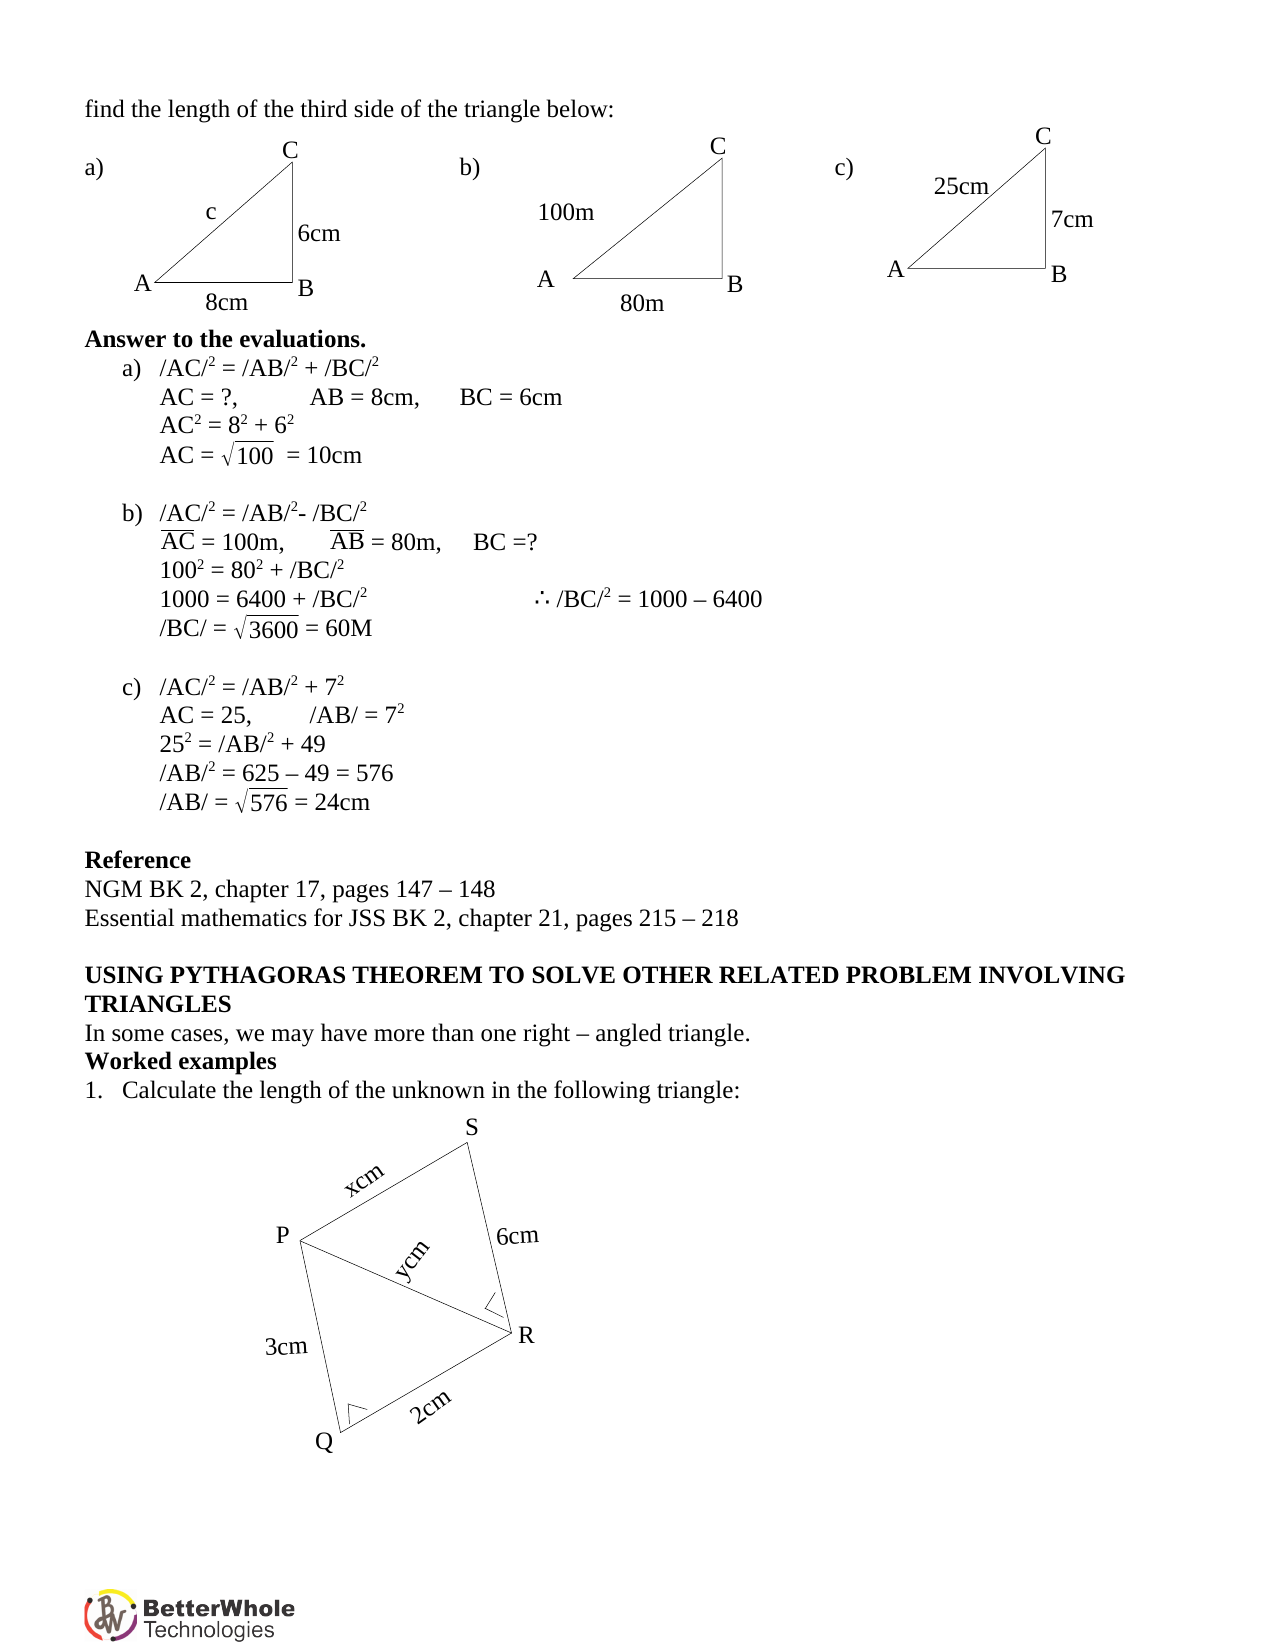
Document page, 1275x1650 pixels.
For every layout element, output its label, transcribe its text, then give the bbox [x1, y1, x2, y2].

text find the length of the third side of the triangle below: [84, 94, 1181, 123]
text Essential mathematics for JSS BK 2, chapter 21, pages 215 – 218 [84, 903, 1181, 931]
text Worked examples [84, 1046, 1181, 1075]
list /AB/2 = 625 – 49 = 576 [159, 758, 1181, 787]
text Reference [84, 845, 1181, 874]
text NGM BK 2, chapter 17, pages 147 – 148 [84, 874, 1181, 903]
list AC2 = 82 + 62 [159, 411, 1181, 439]
text Answer to the evaluations. [84, 324, 1181, 353]
list AC = 25, /AB/ = 72 [159, 700, 1181, 729]
list = 100m, = 80m, BC =? [159, 527, 1181, 556]
text 1002 = 802 + /BC/2 [84, 556, 1181, 584]
picture [84, 1589, 295, 1642]
list /AC/2 = /AB/2- /BC/2 [122, 498, 1181, 527]
text USING PYTHAGORAS THEOREM TO SOLVE OTHER RELATED PROBLEM INVOLVING TRIANGLES [84, 960, 1181, 1018]
text 1000 = 6400 + /BC/2 /BC/2 = 1000 – 6400 [84, 584, 1181, 613]
text In some cases, we may have more than one right – angled triangle. [84, 1018, 1181, 1046]
list /AB/ = = 24cm [159, 787, 1181, 816]
list /AC/2 = /AB/2 + 72 [122, 672, 1181, 700]
text a) b) c) [84, 152, 1181, 181]
list /AC/2 = /AB/2 + /BC/2 [122, 353, 1181, 382]
list Calculate the length of the unknown in the following triangle: [84, 1075, 1181, 1104]
list AC = = 10cm [159, 439, 1181, 469]
list 252 = /AB/2 + 49 [159, 729, 1181, 758]
list AC = ?, AB = 8cm, BC = 6cm [159, 382, 1181, 411]
text /BC/ = = 60M [84, 613, 1181, 643]
